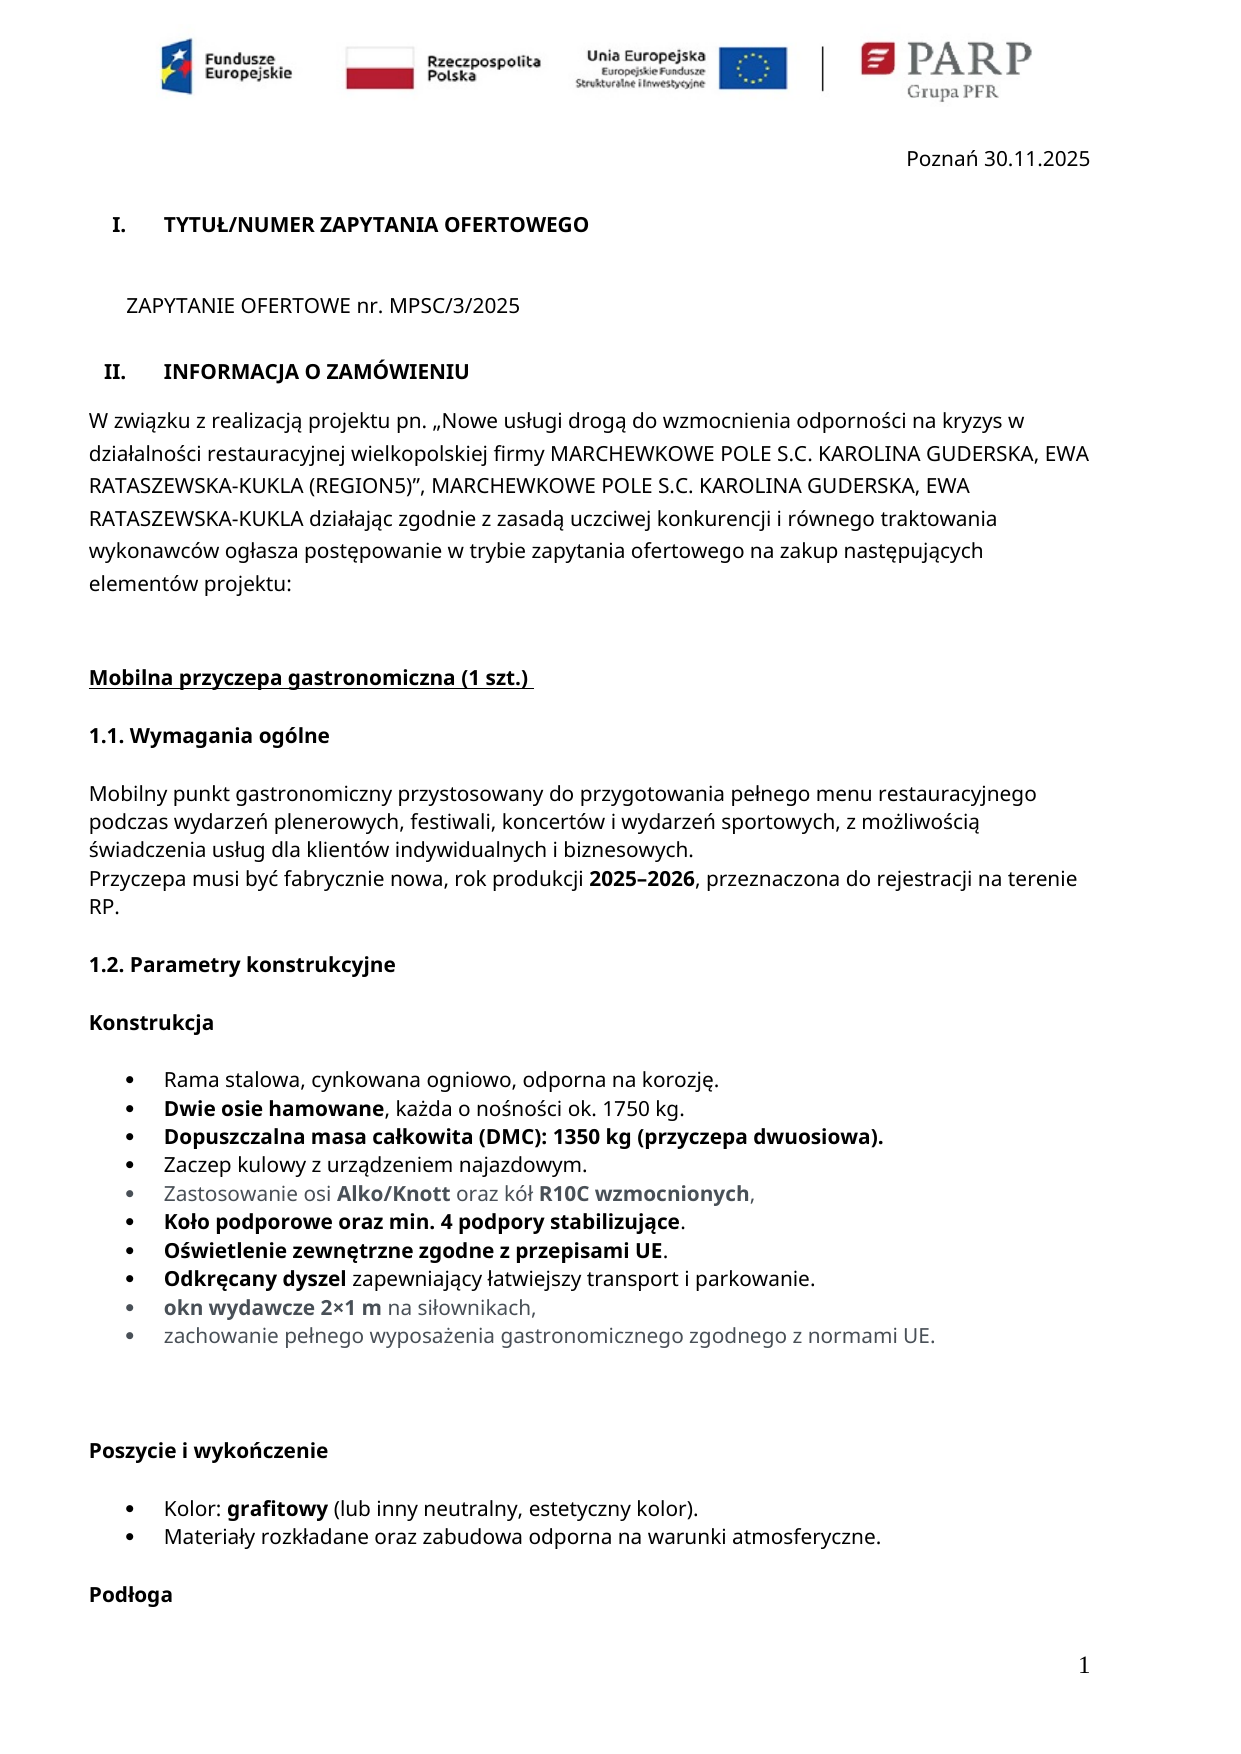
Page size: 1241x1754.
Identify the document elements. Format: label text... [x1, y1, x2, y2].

text 1.2. Parametry konstrukcyjne [89, 950, 1090, 978]
list zachowanie pełnego wyposażenia gastronomicznego zgodnego z normami UE. [126, 1321, 1090, 1350]
list Rama stalowa, cynkowana ogniowo, odporna na korozję. [126, 1065, 1090, 1094]
text 1.1. Wymagania ogólne [89, 721, 1090, 749]
list Zaczep kulowy z urządzeniem najazdowym. [126, 1151, 1090, 1179]
text Mobilna przyczepa gastronomiczna (1 szt.) [89, 663, 1090, 692]
list Dwie osie hamowane, każda o nośności ok. 1750 kg. [126, 1094, 1090, 1122]
text Mobilny punkt gastronomiczny przystosowany do przygotowania pełnego menu restauracyjnego podczas wydarzeń plenerowych, festiwali, koncertów i wydarzeń sportowych, z możliwością świadczenia usług dla klientów indywidualnych i biznesowych. Przyczepa musi być fabrycznie nowa, rok produkcji 2025–2026, przeznaczona do rejestracji na terenie RP. [89, 779, 1090, 921]
list Koło podporowe oraz min. 4 podpory stabilizujące. [126, 1207, 1090, 1236]
text Poszycie i wykończenie [89, 1436, 1090, 1465]
list Oświetlenie zewnętrzne zgodne z przepisami UE. [126, 1236, 1090, 1264]
list Kolor: grafitowy (lub inny neutralny, estetyczny kolor). [126, 1494, 1090, 1522]
list TYTUŁ/NUMER ZAPYTANIA OFERTOWEGO [126, 210, 1090, 238]
list Zastosowanie osi Alko/Knott oraz kół R10C wzmocnionych, [126, 1179, 1090, 1207]
text W związku z realizacją projektu pn. „Nowe usługi drogą do wzmocnienia odporności na kryzys w działalności restauracyjnej wielkopolskiej firmy MARCHEWKOWE POLE S.C. KAROLINA GUDERSKA, EWA RATASZEWSKA-KUKLA (REGION5)”, MARCHEWKOWE POLE S.C. KAROLINA GUDERSKA, EWA RATASZEWSKA-KUKLA działając zgodnie z zasadą uczciwej konkurencji i równego traktowania wykonawców ogłasza postępowanie w trybie zapytania ofertowego na zakup następujących elementów projektu: [89, 406, 1090, 598]
text ZAPYTANIE OFERTOWE nr. MPSC/3/2025 [126, 292, 1090, 320]
list okn wydawcze 2×1 m na siłownikach, [126, 1293, 1090, 1321]
list Odkręcany dyszel zapewniający łatwiejszy transport i parkowanie. [126, 1264, 1090, 1293]
list INFORMACJA O ZAMÓWIENIU [126, 357, 1090, 385]
text Konstrukcja [89, 1008, 1090, 1036]
picture [138, 14, 1041, 116]
list Dopuszczalna masa całkowita (DMC): 1350 kg (przyczepa dwuosiowa). [126, 1122, 1090, 1151]
list Materiały rozkładane oraz zabudowa odporna na warunki atmosferyczne. [126, 1522, 1090, 1551]
text Podłoga [89, 1580, 1090, 1608]
text Poznań 30.11.2025 [89, 144, 1090, 173]
